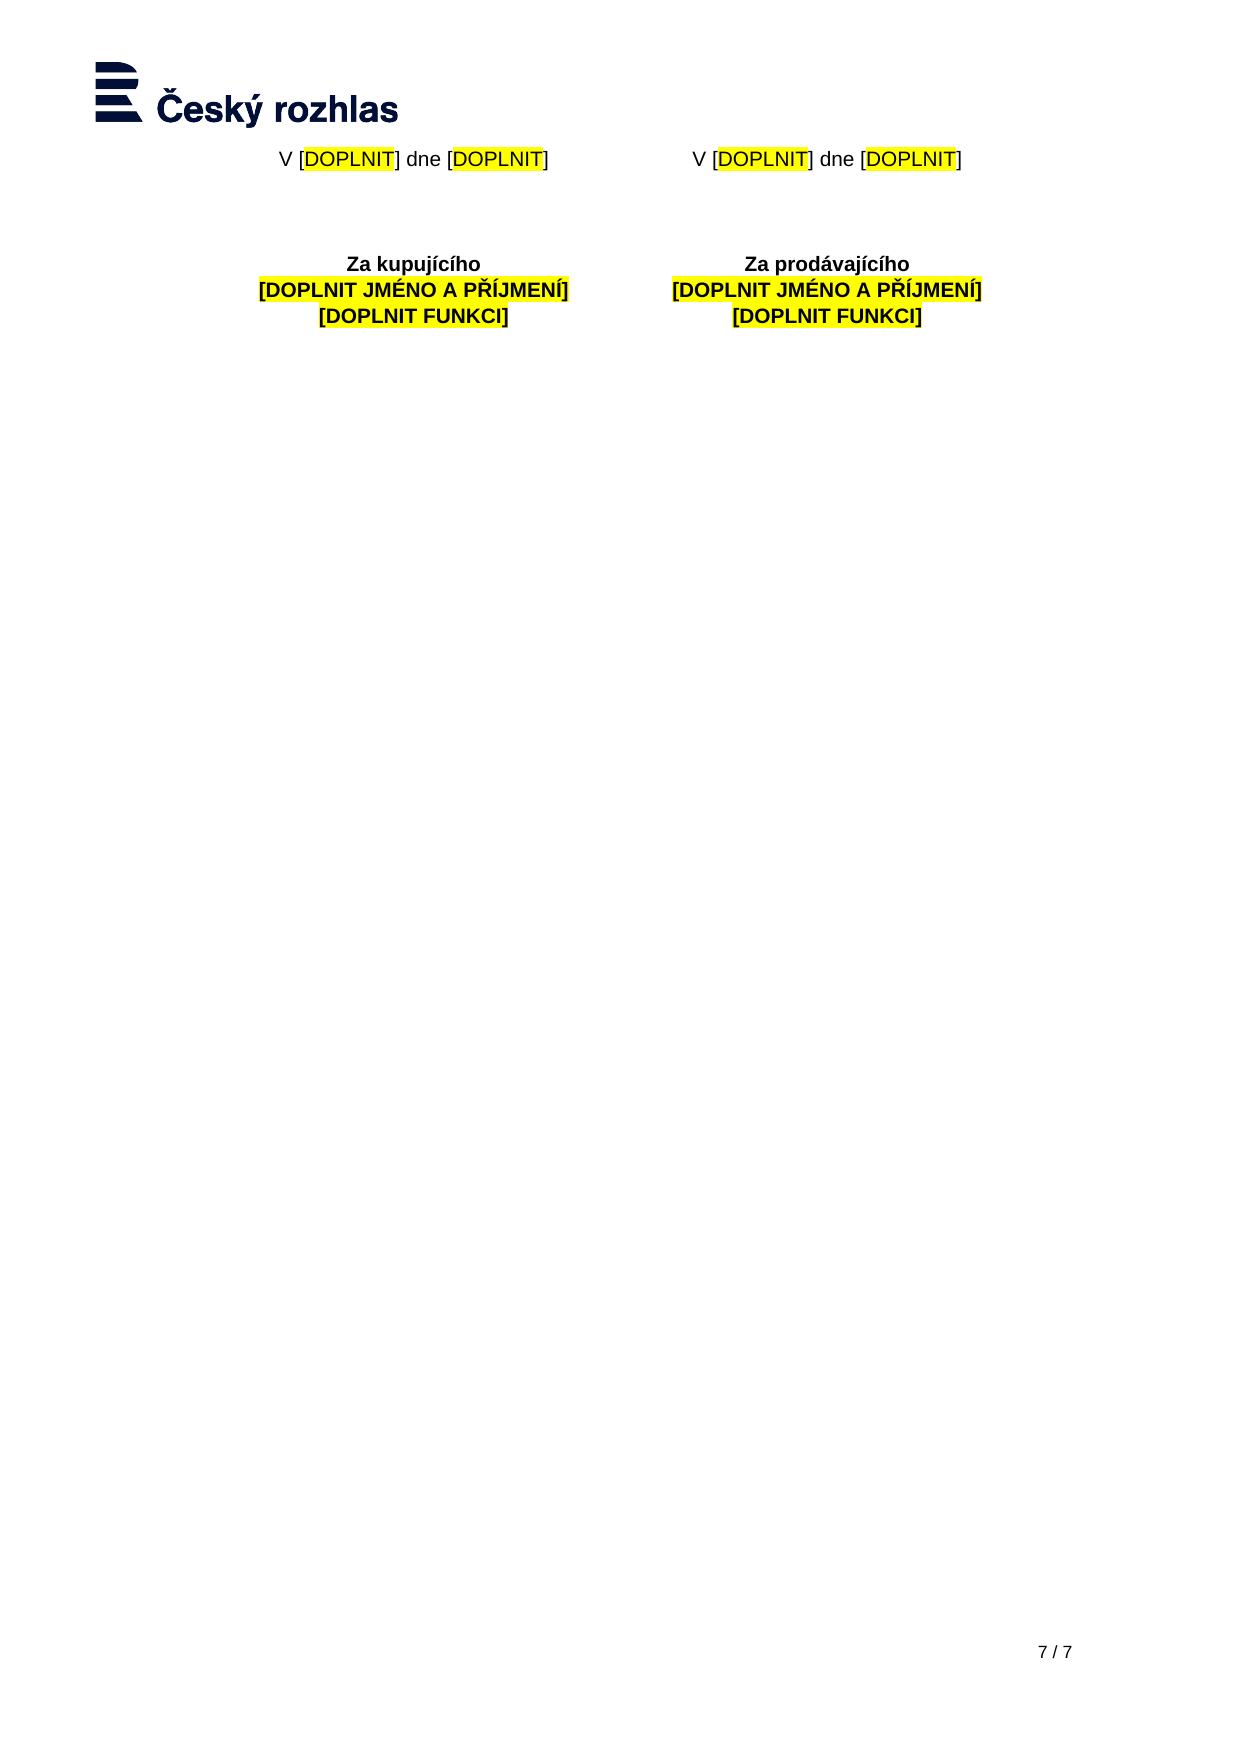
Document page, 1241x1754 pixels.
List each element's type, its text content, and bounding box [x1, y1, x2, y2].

table_cell Za prodávajícího [DOPLNIT JMÉNO A PŘÍJMENÍ] [DOPLNIT FUNKCI] [621, 172, 1033, 328]
picture [95, 62, 398, 128]
table_header V [DOPLNIT] dne [DOPLNIT] [621, 146, 1033, 172]
table_header V [DOPLNIT] dne [DOPLNIT] [207, 146, 621, 172]
table_cell Za kupujícího [DOPLNIT JMÉNO A PŘÍJMENÍ] [DOPLNIT FUNKCI] [207, 172, 621, 328]
